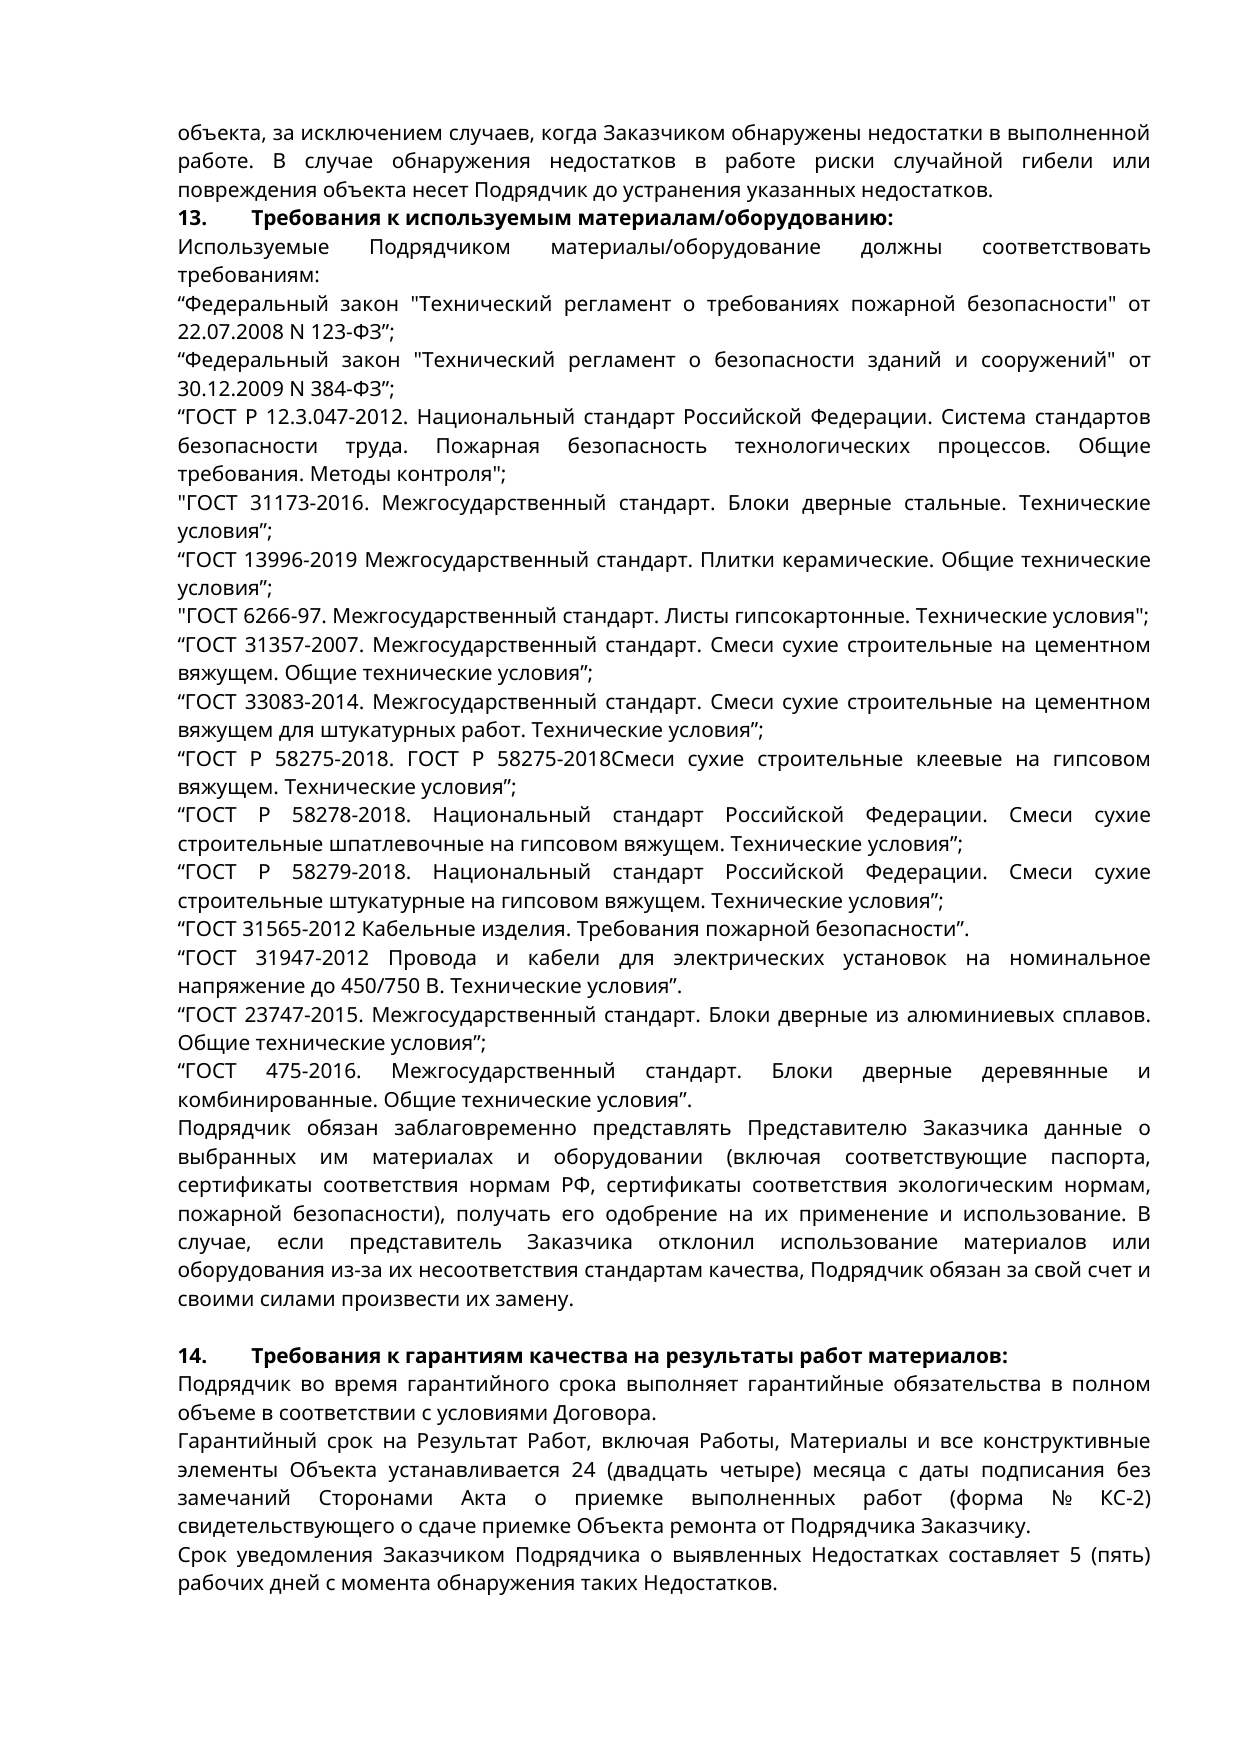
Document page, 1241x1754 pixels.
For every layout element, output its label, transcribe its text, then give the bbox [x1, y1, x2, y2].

text “ГОСТ Р 58275-2018. ГОСТ Р 58275-2018Смеси сухие строительные клеевые на гипсовом вяжущем. Технические условия”; [177, 744, 1152, 801]
text Срок уведомления Заказчиком Подрядчика о выявленных Недостатках составляет 5 (пять) рабочих дней с момента обнаружения таких Недостатков. [177, 1540, 1152, 1597]
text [177, 118, 1152, 203]
text Используемые Подрядчиком материалы/оборудование должны соответствовать требованиям: [177, 232, 1152, 289]
text “Федеральный закон "Технический регламент о безопасности зданий и сооружений" от 30.12.2009 N 384-ФЗ”; [177, 346, 1152, 402]
text Гарантийный срок на Результат Работ, включая Работы, Материалы и все конструктивные элементы Объекта устанавливается 24 (двадцать четыре) месяца с даты подписания без замечаний Сторонами Акта о приемке выполненных работ (форма № КС-2) свидетельствующего о сдаче приемке Объекта ремонта от Подрядчика Заказчику. [177, 1426, 1152, 1540]
text “ГОСТ 31565-2012 Кабельные изделия. Требования пожарной безопасности”. [177, 914, 1152, 943]
text 13. Требования к используемым материалам/оборудованию: [177, 203, 1152, 232]
text “ГОСТ 13996-2019 Межгосударственный стандарт. Плитки керамические. Общие технические условия”; [177, 545, 1152, 602]
text “ГОСТ 31947-2012 Провода и кабели для электрических установок на номинальное напряжение до 450/750 В. Технические условия”. [177, 943, 1152, 1000]
text “ГОСТ 23747-2015. Межгосударственный стандарт. Блоки дверные из алюминиевых сплавов. Общие технические условия”; [177, 1000, 1152, 1057]
text “ГОСТ Р 58278-2018. Национальный стандарт Российской Федерации. Смеси сухие строительные шпатлевочные на гипсовом вяжущем. Технические условия”; [177, 801, 1152, 857]
text "ГОСТ 6266-97. Межгосударственный стандарт. Листы гипсокартонные. Технические условия"; [177, 602, 1152, 630]
text Подрядчик обязан заблаговременно представлять Представителю Заказчика данные о выбранных им материалах и оборудовании (включая соответствующие паспорта, сертификаты соответствия нормам РФ, сертификаты соответствия экологическим нормам, пожарной безопасности), получать его одобрение на их применение и использование. В случае, если представитель Заказчика отклонил использование материалов или оборудования из-за их несоответствия стандартам качества, Подрядчик обязан за свой счет и своими силами произвести их замену. [177, 1113, 1152, 1312]
text “Федеральный закон "Технический регламент о требованиях пожарной безопасности" от 22.07.2008 N 123-ФЗ”; [177, 289, 1152, 346]
text "ГОСТ 31173-2016. Межгосударственный стандарт. Блоки дверные стальные. Технические условия”; [177, 488, 1152, 545]
text “ГОСТ 31357-2007. Межгосударственный стандарт. Смеси сухие строительные на цементном вяжущем. Общие технические условия”; [177, 630, 1152, 687]
text “ГОСТ 33083-2014. Межгосударственный стандарт. Смеси сухие строительные на цементном вяжущем для штукатурных работ. Технические условия”; [177, 687, 1152, 744]
text “ГОСТ Р 58279-2018. Национальный стандарт Российской Федерации. Смеси сухие строительные штукатурные на гипсовом вяжущем. Технические условия”; [177, 857, 1152, 914]
text Подрядчик во время гарантийного срока выполняет гарантийные обязательства в полном объеме в соответствии с условиями Договора. [177, 1369, 1152, 1426]
text “ГОСТ 475-2016. Межгосударственный стандарт. Блоки дверные деревянные и комбинированные. Общие технические условия”. [177, 1057, 1152, 1113]
text “ГОСТ Р 12.3.047-2012. Национальный стандарт Российской Федерации. Система стандартов безопасности труда. Пожарная безопасность технологических процессов. Общие требования. Методы контроля"; [177, 402, 1152, 488]
text 14. Требования к гарантиям качества на результаты работ материалов: [177, 1341, 1152, 1369]
